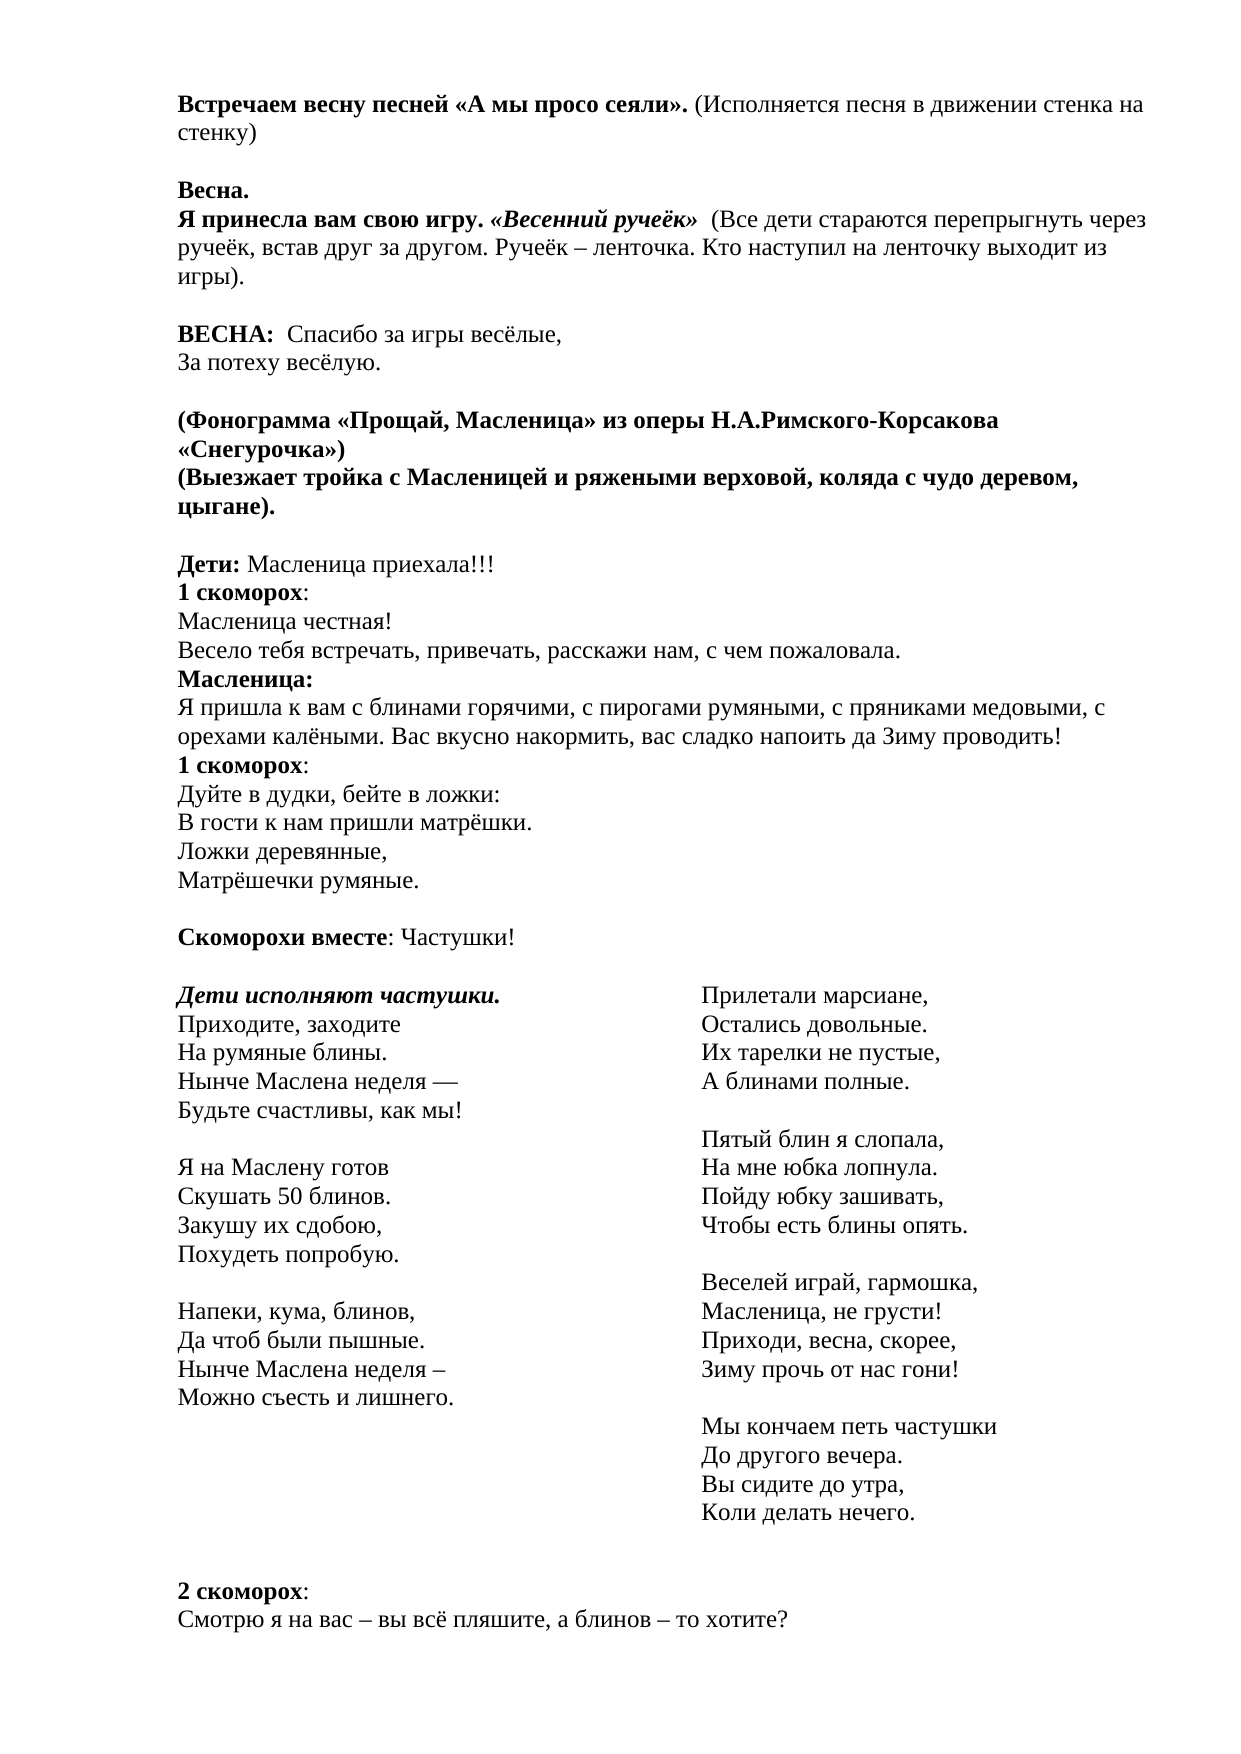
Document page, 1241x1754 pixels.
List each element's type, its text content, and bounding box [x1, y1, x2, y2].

text Дуйте в дудки, бейте в ложки: [177, 779, 1152, 807]
text Да чтоб были пышные. [177, 1325, 627, 1354]
text Будьте счастливы, как мы! [177, 1095, 627, 1124]
text Масленица честная! [177, 606, 1152, 635]
text (Фонограмма «Прощай, Масленица» из оперы Н.А.Римского-Корсакова «Снегурочка») [177, 405, 1152, 462]
text За потеху весёлую. [177, 347, 1152, 376]
text На мне юбка лопнула. [701, 1152, 1152, 1181]
text Похудеть попробую. [177, 1239, 627, 1267]
text 1 скоморох: [177, 750, 1152, 779]
text В гости к нам пришли матрёшки. [177, 807, 1152, 836]
text Ложки деревянные, [177, 836, 1152, 865]
text Прилетали марсиане, [701, 980, 1152, 1009]
text Смотрю я на вас – вы всё пляшите, а блинов – то хотите? [177, 1604, 1152, 1633]
text Скоморохи вместе: Частушки! [177, 922, 1152, 951]
text Их тарелки не пустые, [701, 1037, 1152, 1066]
text 1 скоморох: [177, 577, 1152, 606]
text Приходи, весна, скорее, [701, 1325, 1152, 1354]
text Весна. [177, 175, 1152, 204]
text Я принесла вам свою игру. «Весенний ручеёк» (Все дети стараются перепрыгнуть через ручеёк, встав друг за другом. Ручеёк – ленточка. Кто наступил на ленточку выходит из игры). [177, 204, 1152, 290]
text Закушу их сдобою, [177, 1210, 627, 1239]
text Пойду юбку зашивать, [701, 1181, 1152, 1210]
text Мы кончаем петь частушки [701, 1411, 1152, 1440]
text Я на Маслену готов [177, 1152, 627, 1181]
text Матрёшечки румяные. [177, 865, 1152, 894]
text Скушать 50 блинов. [177, 1181, 627, 1210]
text Пятый блин я слопала, [701, 1124, 1152, 1152]
text До другого вечера. [701, 1440, 1152, 1469]
text Чтобы есть блины опять. [701, 1210, 1152, 1239]
text А блинами полные. [701, 1066, 1152, 1095]
text На румяные блины. [177, 1037, 627, 1066]
text Дети исполняют частушки. [177, 980, 627, 1009]
text Зиму прочь от нас гони! [701, 1354, 1152, 1382]
text Нынче Маслена неделя – [177, 1354, 627, 1382]
text Масленица, не грусти! [701, 1296, 1152, 1325]
text Я пришла к вам с блинами горячими, с пирогами румяными, с пряниками медовыми, с орехами калёными. Вас вкусно накормить, вас сладко напоить да Зиму проводить! [177, 692, 1152, 750]
text Весело тебя встречать, привечать, расскажи нам, с чем пожаловала. [177, 635, 1152, 664]
text Масленица: [177, 664, 1152, 692]
text Встречаем весну песней «А мы просо сеяли». (Исполняется песня в движении стенка на стенку) [177, 89, 1152, 146]
text Дети: Масленица приехала!!! [177, 549, 1152, 577]
text Вы сидите до утра, [701, 1469, 1152, 1497]
text Остались довольные. [701, 1009, 1152, 1037]
text 2 скоморох: [177, 1576, 1152, 1604]
text Коли делать нечего. [701, 1497, 1152, 1526]
text Нынче Маслена неделя — [177, 1066, 627, 1095]
text ВЕСНА: Спасибо за игры весёлые, [177, 319, 1152, 347]
text Веселей играй, гармошка, [701, 1267, 1152, 1296]
text (Выезжает тройка с Масленицей и ряжеными верховой, коляда с чудо деревом, цыгане). [177, 462, 1152, 520]
text Напеки, кума, блинов, [177, 1296, 627, 1325]
text Можно съесть и лишнего. [177, 1382, 627, 1411]
text Приходите, заходите [177, 1009, 627, 1037]
